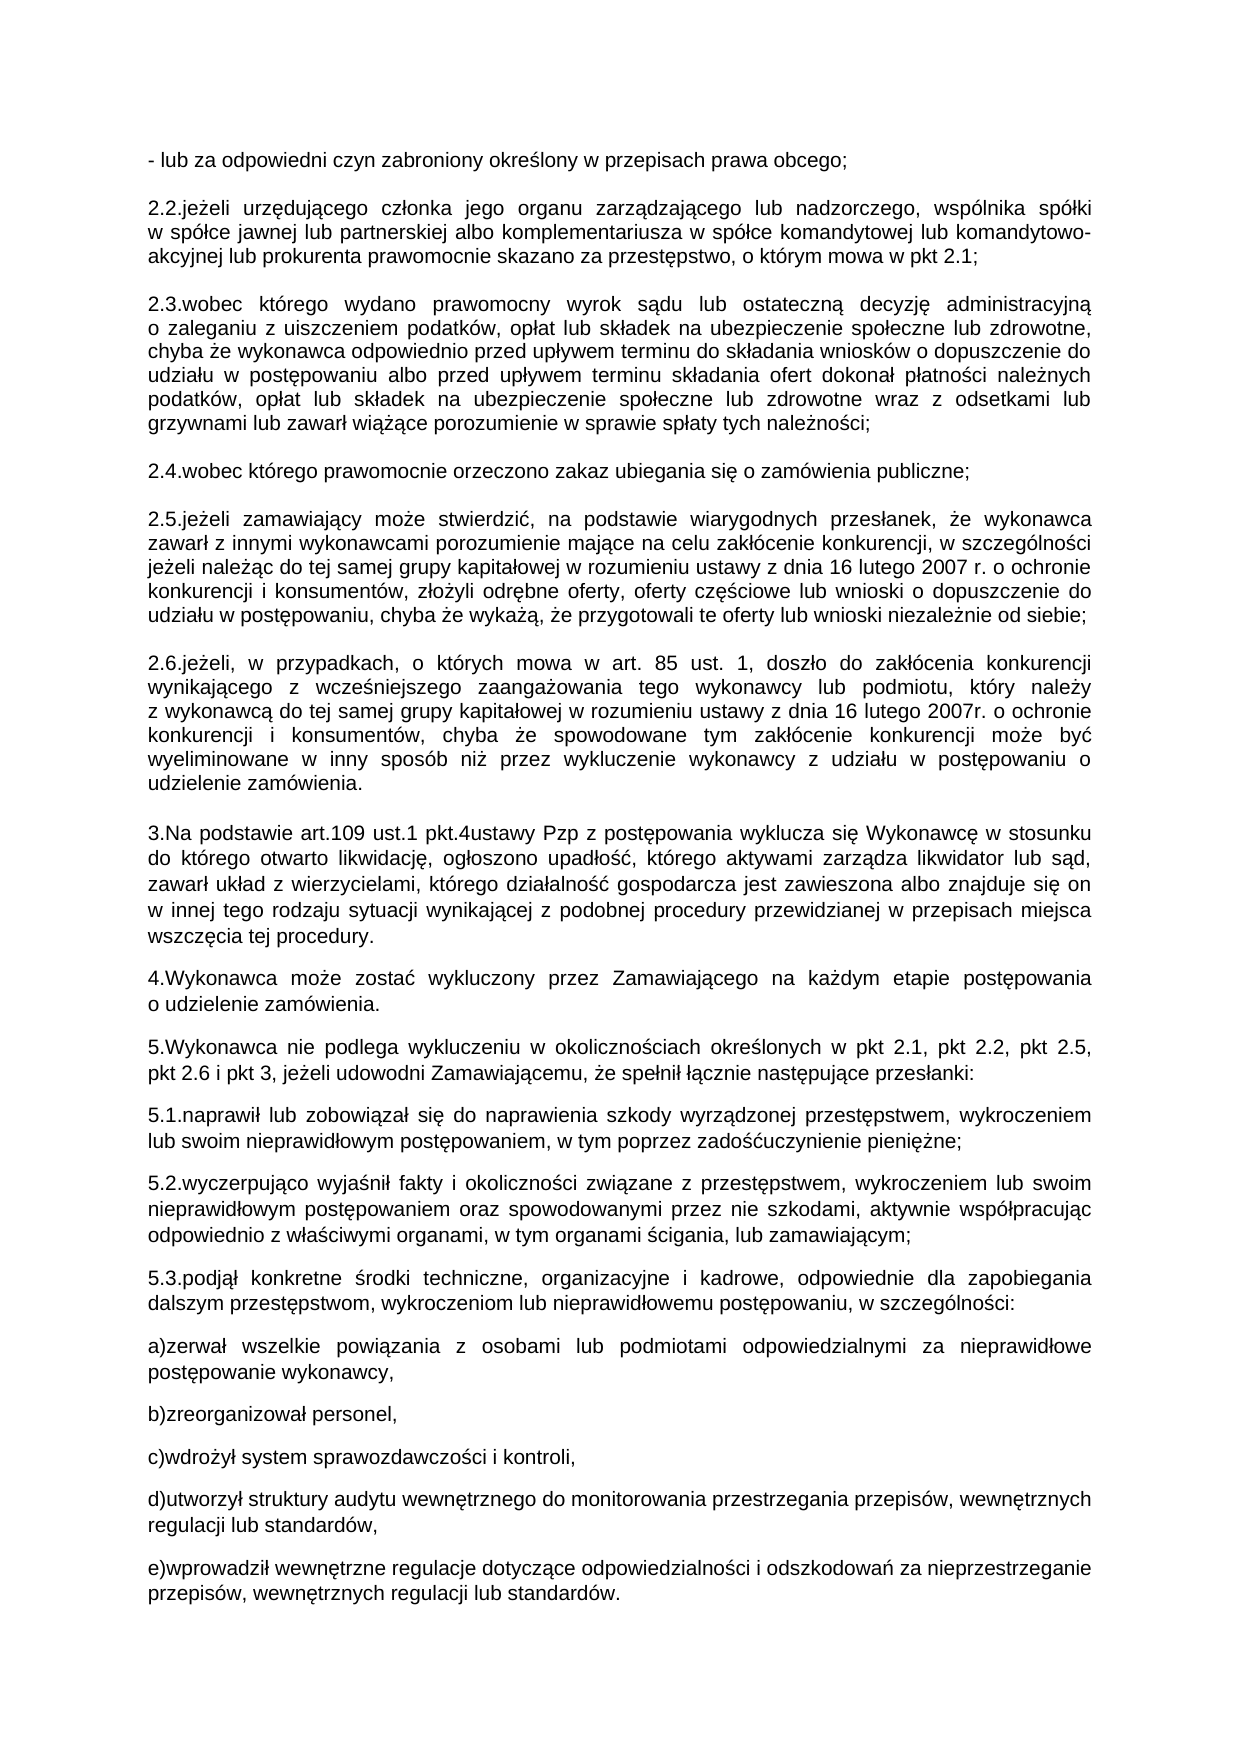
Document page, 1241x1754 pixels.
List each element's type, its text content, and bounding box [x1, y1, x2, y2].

text 2.2.jeżeli urzędującego członka jego organu zarządzającego lub nadzorczego, wspólnika spółki w spółce jawnej lub partnerskiej albo komplementariusza w spółce komandytowej lub komandytowo-akcyjnej lub prokurenta prawomocnie skazano za przestępstwo, o którym mowa w pkt 2.1; [148, 196, 1093, 267]
text 4.Wykonawca może zostać wykluczony przez Zamawiającego na każdym etapie postępowania o udzielenie zamówienia. [148, 966, 1093, 1016]
text 5.2.wyczerpująco wyjaśnił fakty i okoliczności związane z przestępstwem, wykroczeniem lub swoim nieprawidłowym postępowaniem oraz spowodowanymi przez nie szkodami, aktywnie współpracując odpowiednio z właściwymi organami, w tym organami ścigania, lub zamawiającym; [148, 1171, 1093, 1247]
text e)wprowadził wewnętrzne regulacje dotyczące odpowiedzialności i odszkodowań za nieprzestrzeganie przepisów, wewnętrznych regulacji lub standardów. [148, 1555, 1093, 1605]
text b)zreorganizował personel, [148, 1402, 1093, 1426]
text 5.Wykonawca nie podlega wykluczeniu w okolicznościach określonych w pkt 2.1, pkt 2.2, pkt 2.5, pkt 2.6 i pkt 3, jeżeli udowodni Zamawiającemu, że spełnił łącznie następujące przesłanki: [148, 1034, 1093, 1084]
text c)wdrożył system sprawozdawczości i kontroli, [148, 1444, 1093, 1468]
text - lub za odpowiedni czyn zabroniony określony w przepisach prawa obcego; [148, 148, 1093, 172]
text d)utworzył struktury audytu wewnętrznego do monitorowania przestrzegania przepisów, wewnętrznych regulacji lub standardów, [148, 1487, 1093, 1537]
text 5.1.naprawił lub zobowiązał się do naprawienia szkody wyrządzonej przestępstwem, wykroczeniem lub swoim nieprawidłowym postępowaniem, w tym poprzez zadośćuczynienie pieniężne; [148, 1103, 1093, 1153]
text 2.4.wobec którego prawomocnie orzeczono zakaz ubiegania się o zamówienia publiczne; [148, 459, 1093, 483]
text 2.6.jeżeli, w przypadkach, o których mowa w art. 85 ust. 1, doszło do zakłócenia konkurencji wynikającego z wcześniejszego zaangażowania tego wykonawcy lub podmiotu, który należy z wykonawcą do tej samej grupy kapitałowej w rozumieniu ustawy z dnia 16 lutego 2007r. o ochronie konkurencji i konsumentów, chyba że spowodowane tym zakłócenie konkurencji może być wyeliminowane w inny sposób niż przez wykluczenie wykonawcy z udziału w postępowaniu o udzielenie zamówienia. [148, 651, 1093, 794]
text 2.3.wobec którego wydano prawomocny wyrok sądu lub ostateczną decyzję administracyjną o zaleganiu z uiszczeniem podatków, opłat lub składek na ubezpieczenie społeczne lub zdrowotne, chyba że wykonawca odpowiednio przed upływem terminu do składania wniosków o dopuszczenie do udziału w postępowaniu albo przed upływem terminu składania ofert dokonał płatności należnych podatków, opłat lub składek na ubezpieczenie społeczne lub zdrowotne wraz z odsetkami lub grzywnami lub zawarł wiążące porozumienie w sprawie spłaty tych należności; [148, 291, 1093, 435]
text a)zerwał wszelkie powiązania z osobami lub podmiotami odpowiedzialnymi za nieprawidłowe postępowanie wykonawcy, [148, 1334, 1093, 1383]
text 2.5.jeżeli zamawiający może stwierdzić, na podstawie wiarygodnych przesłanek, że wykonawca zawarł z innymi wykonawcami porozumienie mające na celu zakłócenie konkurencji, w szczególności jeżeli należąc do tej samej grupy kapitałowej w rozumieniu ustawy z dnia 16 lutego 2007 r. o ochronie konkurencji i konsumentów, złożyli odrębne oferty, oferty częściowe lub wnioski o dopuszczenie do udziału w postępowaniu, chyba że wykażą, że przygotowali te oferty lub wnioski niezależnie od siebie; [148, 507, 1093, 627]
text 3.Na podstawie art.109 ust.1 pkt.4ustawy Pzp z postępowania wyklucza się Wykonawcę w stosunku do którego otwarto likwidację, ogłoszono upadłość, którego aktywami zarządza likwidator lub sąd, zawarł układ z wierzycielami, którego działalność gospodarcza jest zawieszona albo znajduje się on w innej tego rodzaju sytuacji wynikającej z podobnej procedury przewidzianej w przepisach miejsca wszczęcia tej procedury. [148, 794, 1093, 948]
text 5.3.podjął konkretne środki techniczne, organizacyjne i kadrowe, odpowiednie dla zapobiegania dalszym przestępstwom, wykroczeniom lub nieprawidłowemu postępowaniu, w szczególności: [148, 1265, 1093, 1315]
